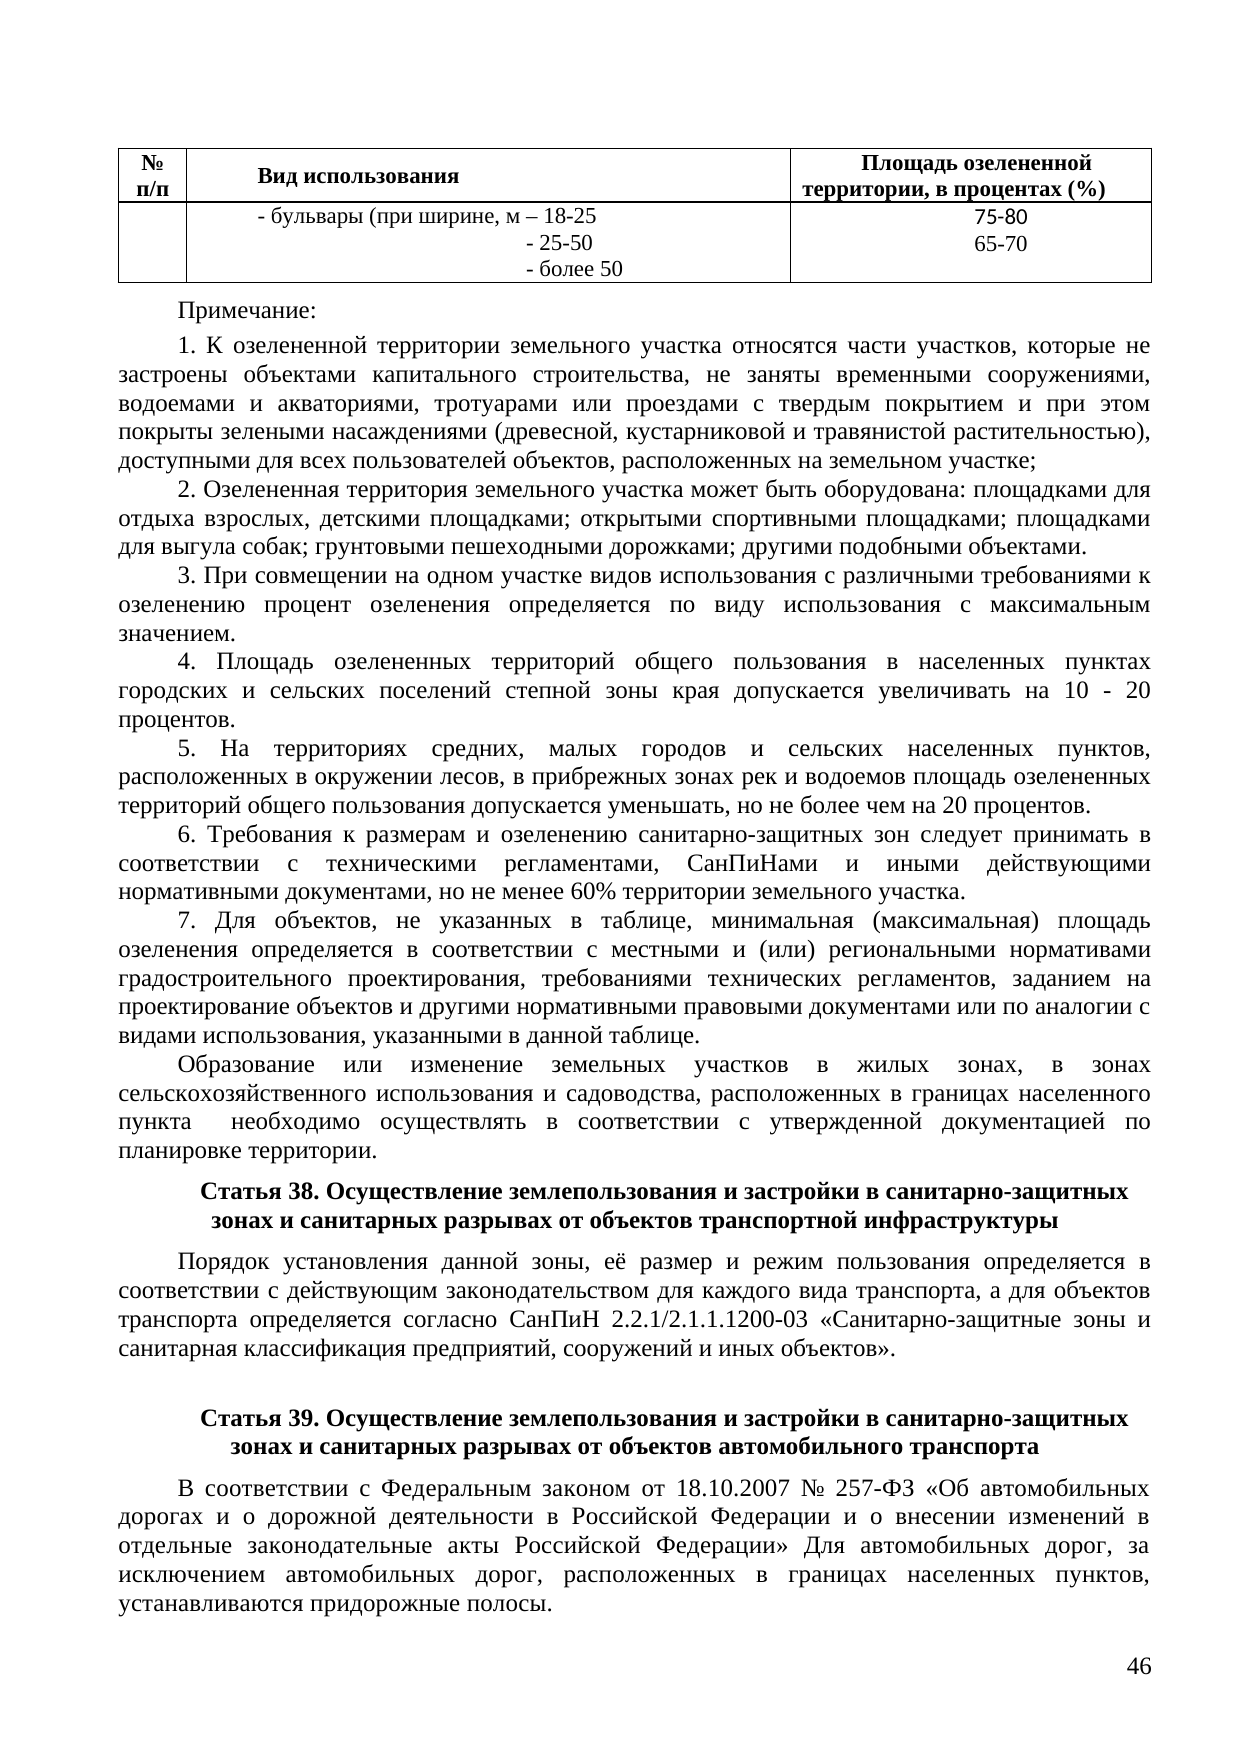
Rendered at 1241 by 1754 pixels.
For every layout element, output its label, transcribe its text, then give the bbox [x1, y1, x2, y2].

table_header № п/п [119, 149, 186, 201]
text 2. Озелененная территория земельного участка может быть оборудована: площадками для отдыха взрослых, детскими площадками; открытыми спортивными площадками; площадками для выгула собак; грунтовыми пешеходными дорожками; другими подобными объектами. [118, 474, 1152, 560]
subtitle Статья 38. Осуществление землепользования и застройки в санитарно-защитных зонах и санитарных разрывах от объектов транспортной инфраструктуры [118, 1176, 1152, 1234]
table_header Вид использования [187, 149, 790, 201]
text Образование или изменение земельных участков в жилых зонах, в зонах сельскохозяйственного использования и садоводства, расположенных в границах населенного пункта необходимо осуществлять в соответствии с утвержденной документацией по планировке территории. [118, 1049, 1152, 1164]
text 7. Для объектов, не указанных в таблице, минимальная (максимальная) площадь озеленения определяется в соответствии с местными и (или) региональными нормативами градостроительного проектирования, требованиями технических регламентов, заданием на проектирование объектов и другими нормативными правовыми документами или по аналогии с видами использования, указанными в данной таблице. [118, 905, 1152, 1049]
text Порядок установления данной зоны, её размер и режим пользования определяется в соответствии с действующим законодательством для каждого вида транспорта, а для объектов транспорта определяется согласно СанПиН 2.2.1/2.1.1.1200-03 «Санитарно-защитные зоны и санитарная классификация предприятий, сооружений и иных объектов». [118, 1246, 1152, 1361]
text 6. Требования к размерам и озеленению санитарно-защитных зон следует принимать в соответствии с техническими регламентами, СанПиНами и иными действующими нормативными документами, но не менее 60% территории земельного участка. [118, 819, 1152, 905]
table_cell 98 60-75 70-80 45-55 70-75 75-80 65-70 [791, 203, 1151, 282]
text В соответствии с Федеральным законом от 18.10.2007 № 257-ФЗ «Об автомобильных дорогах и о дорожной деятельности в Российской Федерации и о внесении изменений в отдельные законодательные акты Российской Федерации» Для автомобильных дорог, за исключением автомобильных дорог, расположенных в границах населенных пунктов, устанавливаются придорожные полосы. [118, 1473, 1152, 1616]
subtitle Статья 39. Осуществление землепользования и застройки в санитарно-защитных зонах и санитарных разрывах от объектов автомобильного транспорта [118, 1403, 1152, 1460]
text 4. Площадь озелененных территорий общего пользования в населенных пунктах городских и сельских поселений степной зоны края допускается увеличивать на 10 - 20 процентов. [118, 646, 1152, 733]
text 3. При совмещении на одном участке видов использования с различными требованиями к озеленению процент озеленения определяется по виду использования с максимальным значением. [118, 560, 1152, 646]
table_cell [187, 203, 790, 282]
text Примечание: [118, 295, 1152, 324]
table_header Площадь озелененной территории, в процентах (%) [791, 149, 1151, 201]
text 5. На территориях средних, малых городов и сельских населенных пунктов, расположенных в окружении лесов, в прибрежных зонах рек и водоемов площадь озелененных территорий общего пользования допускается уменьшать, но не более чем на 20 процентов. [118, 733, 1152, 819]
table_cell 8. [119, 203, 186, 282]
text 1. К озелененной территории земельного участка относятся части участков, которые не застроены объектами капитального строительства, не заняты временными сооружениями, водоемами и акваториями, тротуарами или проездами с твердым покрытием и при этом покрыты зелеными насаждениями (древесной, кустарниковой и травянистой растительностью), доступными для всех пользователей объектов, расположенных на земельном участке; [118, 330, 1152, 474]
